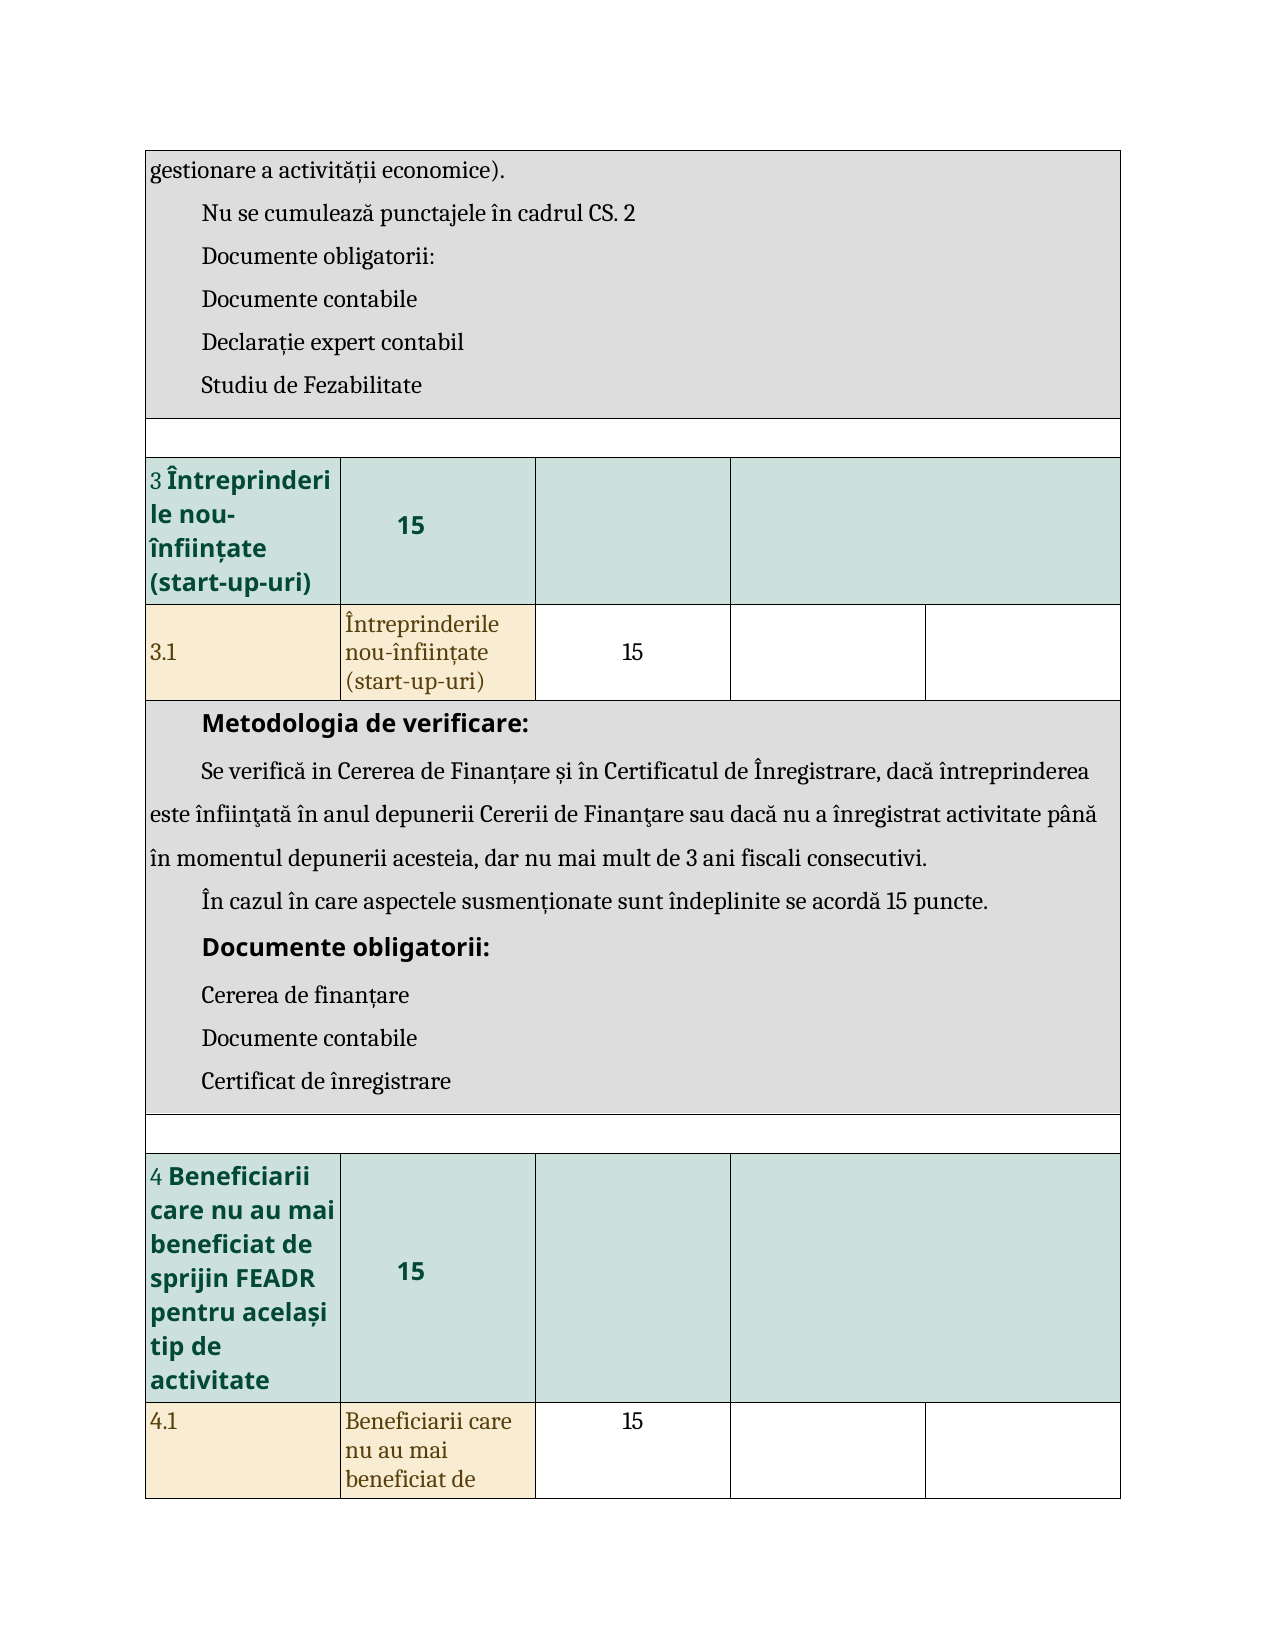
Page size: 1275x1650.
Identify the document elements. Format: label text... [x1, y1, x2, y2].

table_cell [731, 605, 925, 700]
table_cell 4 Beneficiarii care nu au mai beneficiat de sprijin FEADR pentru același tip de activitate [146, 1154, 340, 1402]
table_cell Metodologia de verificare: Se verifică in Cererea de Finanțare și în Certificatul de Înregistrare, dacă întreprinderea este înfiinţată în anul depunerii Cererii de Finanţare sau dacă nu a înregistrat activitate până în momentul depunerii acesteia, dar nu mai mult de 3 ani fiscali consecutivi. În cazul în care aspectele susmenționate sunt îndeplinite se acordă 15 puncte. Documente obligatorii: Cererea de finanțare Documente contabile Certificat de înregistrare [146, 701, 1120, 1113]
table_cell [731, 1154, 1120, 1402]
table_cell [731, 1403, 925, 1498]
table_cell [536, 1154, 730, 1402]
table_cell 4.1 [146, 1403, 340, 1498]
table_cell 15 [341, 1154, 535, 1402]
table_cell 3.1 [146, 605, 340, 700]
table_cell 3 Întreprinderile nou-înființate (start-up-uri) [146, 458, 340, 604]
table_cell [146, 151, 1120, 418]
table_cell [146, 1115, 1120, 1153]
table_cell [926, 605, 1120, 700]
table_cell 15 [341, 458, 535, 604]
table_cell 15 [536, 605, 730, 700]
table_cell [926, 1403, 1120, 1498]
table_cell [731, 458, 1120, 604]
table_cell [146, 419, 1120, 457]
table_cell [341, 1403, 535, 1498]
table_cell Întreprinderile nou-înființate (start-up-uri) [341, 605, 535, 700]
table_cell 15 [536, 1403, 730, 1498]
table_cell [536, 458, 730, 604]
